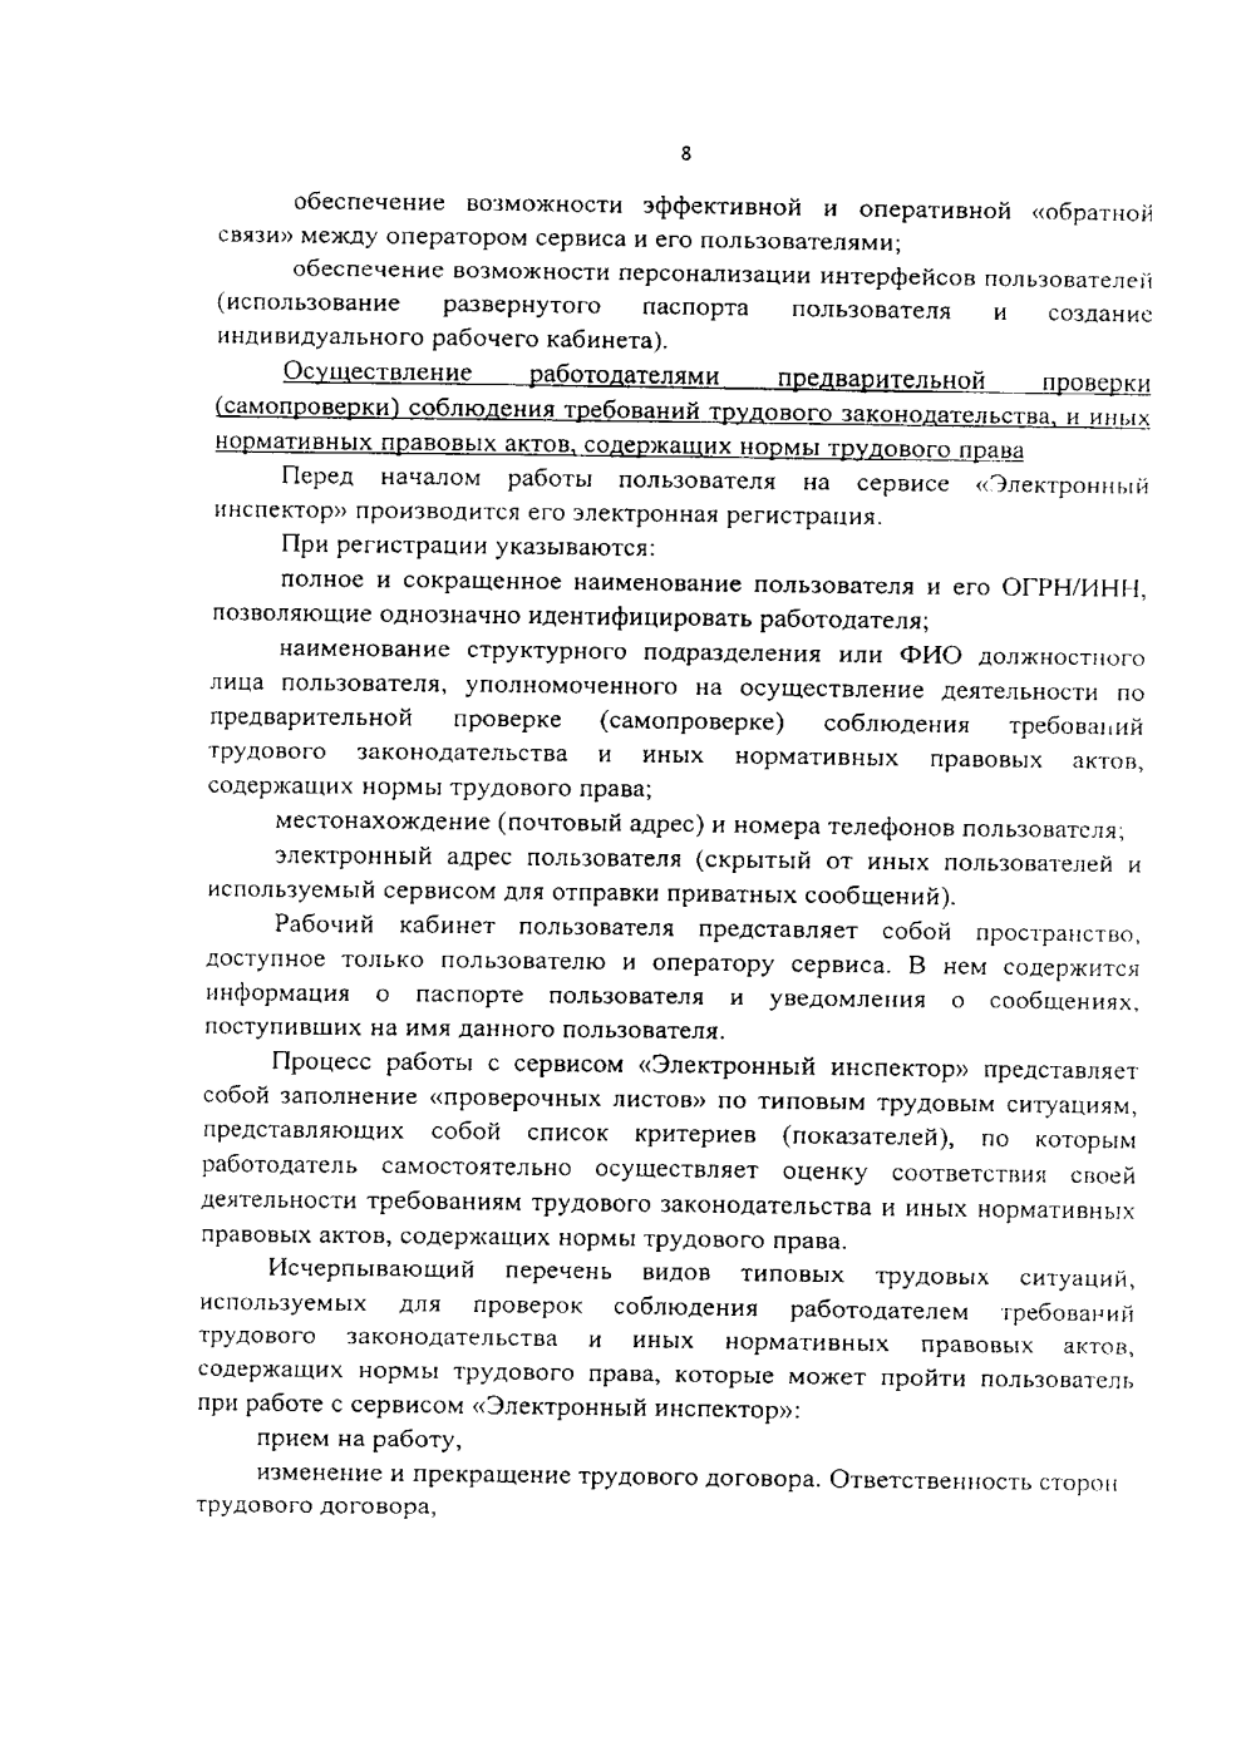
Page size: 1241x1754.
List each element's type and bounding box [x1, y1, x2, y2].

picture [177, 118, 1152, 1578]
